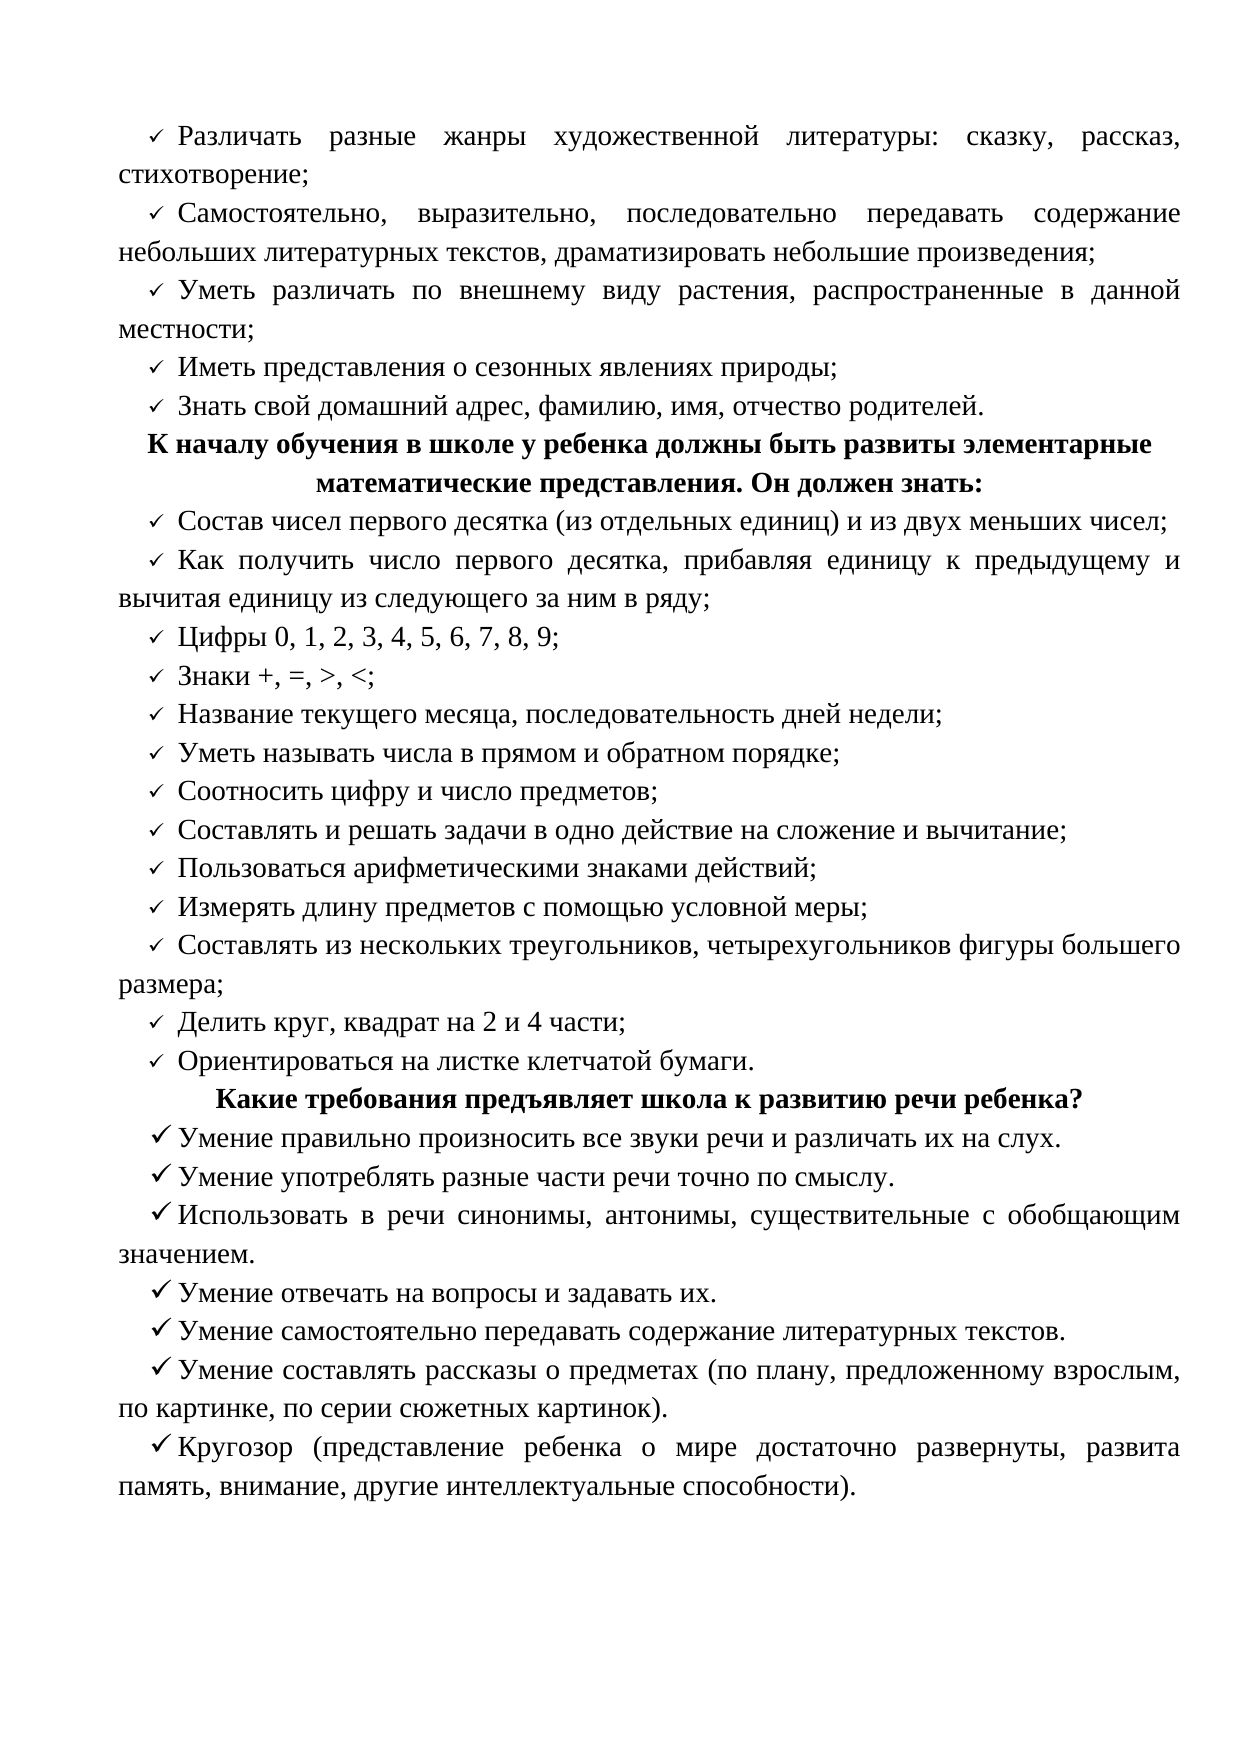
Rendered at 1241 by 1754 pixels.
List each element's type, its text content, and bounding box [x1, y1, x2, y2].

list Делить круг, квадрат на 2 и 4 части; [118, 1004, 1181, 1038]
list Различать разные жанры художественной литературы: сказку, рассказ, стихотворение; [118, 118, 1181, 190]
list Измерять длину предметов с помощью условной меры; [118, 889, 1181, 922]
list Уметь различать по внешнему виду растения, распространенные в данной местности; [118, 272, 1181, 344]
subtitle Какие требования предъявляет школа к развитию речи ребенка? [118, 1082, 1181, 1115]
subtitle К началу обучения в школе у ребенка должны быть развиты элементарные математические представления. Он должен знать: [118, 426, 1181, 498]
list Цифры 0, 1, 2, 3, 4, 5, 6, 7, 8, 9; [118, 619, 1181, 653]
list Умение правильно произносить все звуки речи и различать их на слух. [118, 1120, 1181, 1154]
list Пользоваться арифметическими знаками действий; [118, 850, 1181, 884]
list Знаки +, =, >, <; [118, 658, 1181, 691]
list Умение составлять рассказы о предметах (по плану, предложенному взрослым, по картинке, по серии сюжетных картинок). [118, 1352, 1181, 1424]
list Ориентироваться на листке клетчатой бумаги. [118, 1043, 1181, 1077]
list Уметь называть числа в прямом и обратном порядке; [118, 735, 1181, 768]
list Умение употреблять разные части речи точно по смыслу. [118, 1159, 1181, 1192]
list Название текущего месяца, последовательность дней недели; [118, 696, 1181, 730]
list Иметь представления о сезонных явлениях природы; [118, 349, 1181, 383]
list Составлять из нескольких треугольников, четырехугольников фигуры большего размера; [118, 927, 1181, 999]
list Состав чисел первого десятка (из отдельных единиц) и из двух меньших чисел; [118, 503, 1181, 537]
list Составлять и решать задачи в одно действие на сложение и вычитание; [118, 812, 1181, 845]
list Кругозор (представление ребенка о мире достаточно развернуты, развита память, внимание, другие интеллектуальные способности). [118, 1429, 1181, 1501]
list Самостоятельно, выразительно, последовательно передавать содержание небольших литературных текстов, драматизировать небольшие произведения; [118, 195, 1181, 267]
list Умение отвечать на вопросы и задавать их. [118, 1275, 1181, 1308]
list Использовать в речи синонимы, антонимы, существительные с обобщающим значением. [118, 1197, 1181, 1270]
list Знать свой домашний адрес, фамилию, имя, отчество родителей. [118, 388, 1181, 421]
list Как получить число первого десятка, прибавляя единицу к предыдущему и вычитая единицу из следующего за ним в ряду; [118, 542, 1181, 614]
list Соотносить цифру и число предметов; [118, 773, 1181, 807]
list Умение самостоятельно передавать содержание литературных текстов. [118, 1313, 1181, 1347]
